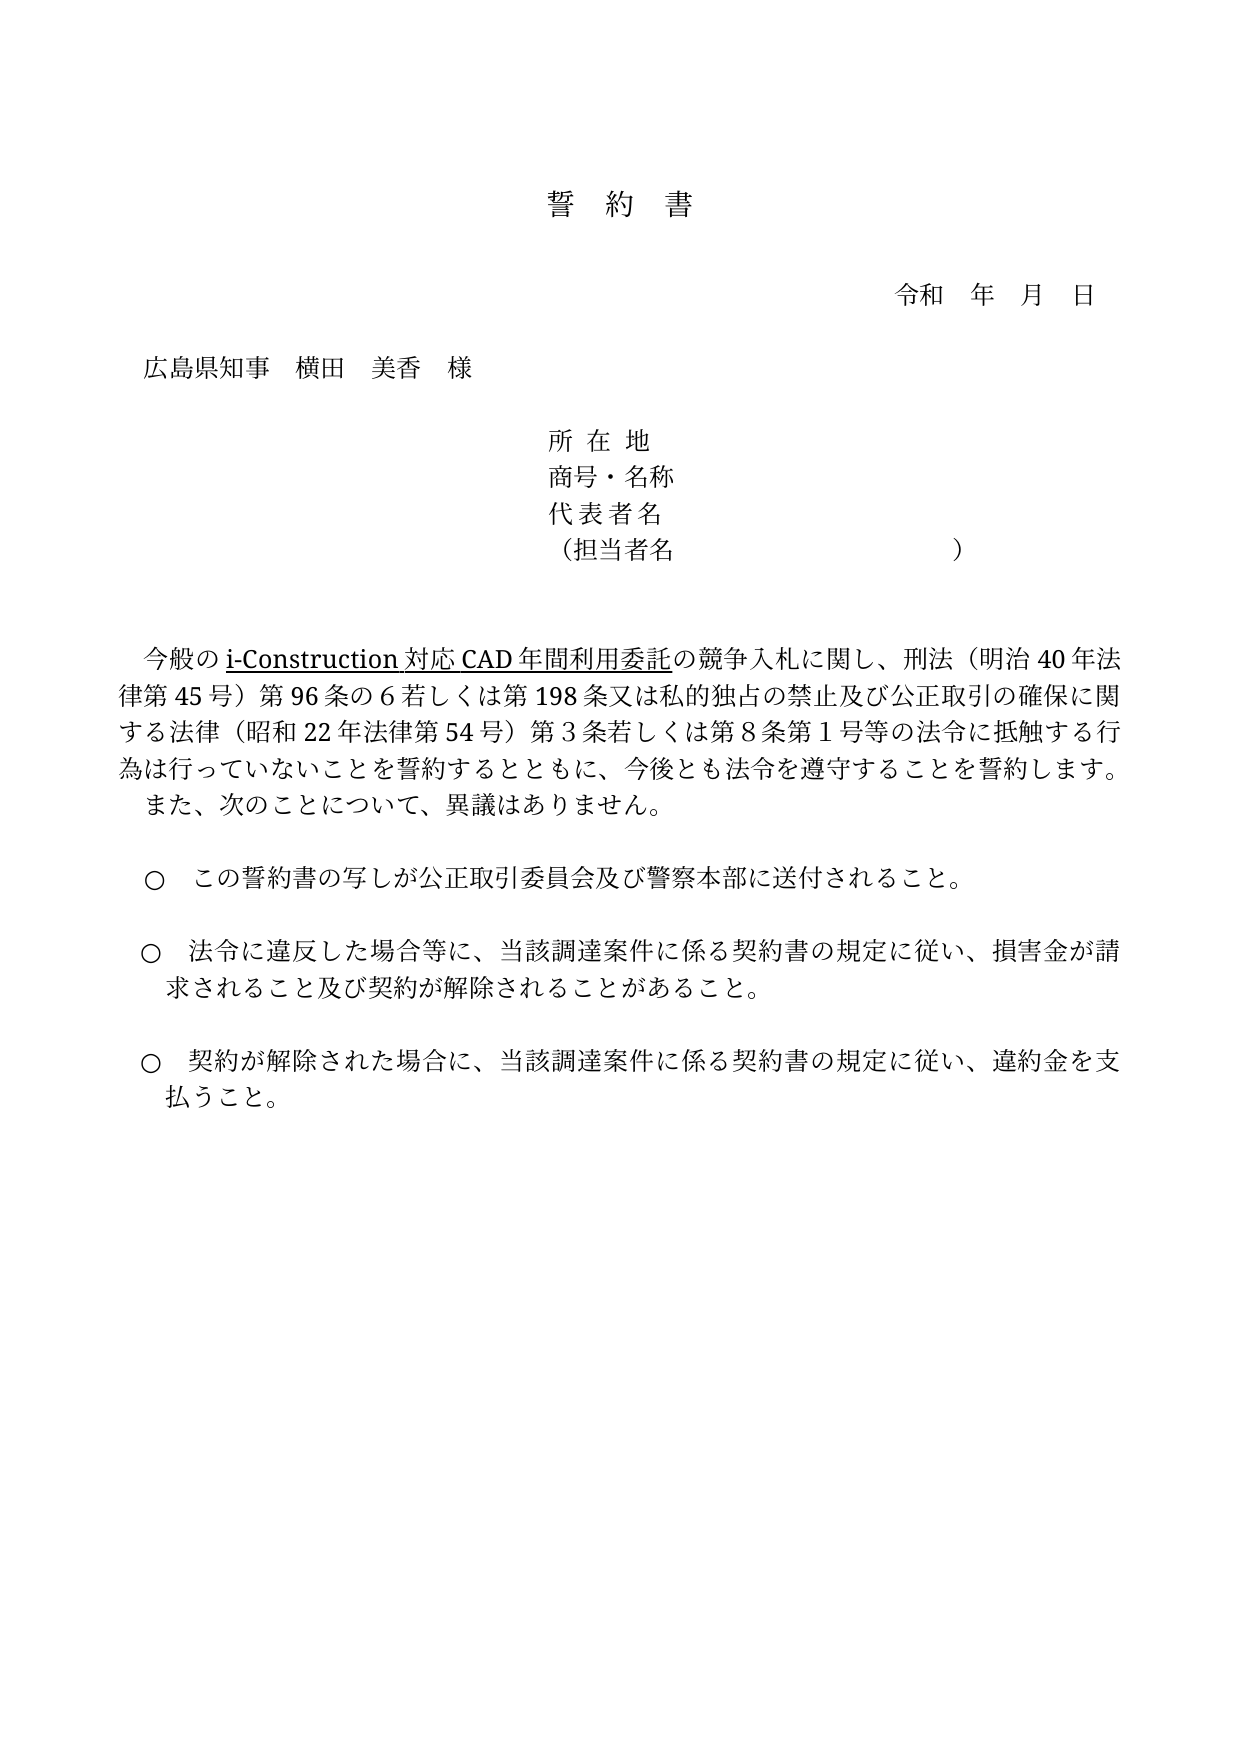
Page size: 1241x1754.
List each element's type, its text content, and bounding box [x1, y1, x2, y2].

text 所在地 [118, 421, 1122, 458]
text 代表者名 [118, 494, 1122, 531]
text ○ 法令に違反した場合等に、当該調達案件に係る契約書の規定に従い、損害金が請求されること及び契約が解除されることがあること。 [140, 932, 1122, 1004]
text ○ この誓約書の写しが公正取引委員会及び警察本部に送付されること。 [118, 859, 1122, 895]
text 広島県知事 横田 美香 様 [118, 348, 1122, 385]
text ○ 契約が解除された場合に、当該調達案件に係る契約書の規定に従い、違約金を支払うこと。 [140, 1041, 1122, 1114]
text 今般のi-Construction対応CAD年間利用委託の競争入札に関し、刑法（明治40年法律第45号）第96条の６若しくは第198条又は私的独占の禁止及び公正取引の確保に関する法律（昭和22年法律第54号）第３条若しくは第８条第１号等の法令に抵触する行為は行っていないことを誓約するとともに、今後とも法令を遵守することを誓約します。 [118, 640, 1122, 786]
text 令和 年 月 日 [118, 275, 1096, 312]
text 誓 約 書 [118, 166, 1122, 239]
text 商号・名称 [118, 458, 1122, 494]
text また、次のことについて、異議はありません。 [118, 786, 1122, 822]
text （担当者名 ） [118, 531, 1122, 567]
